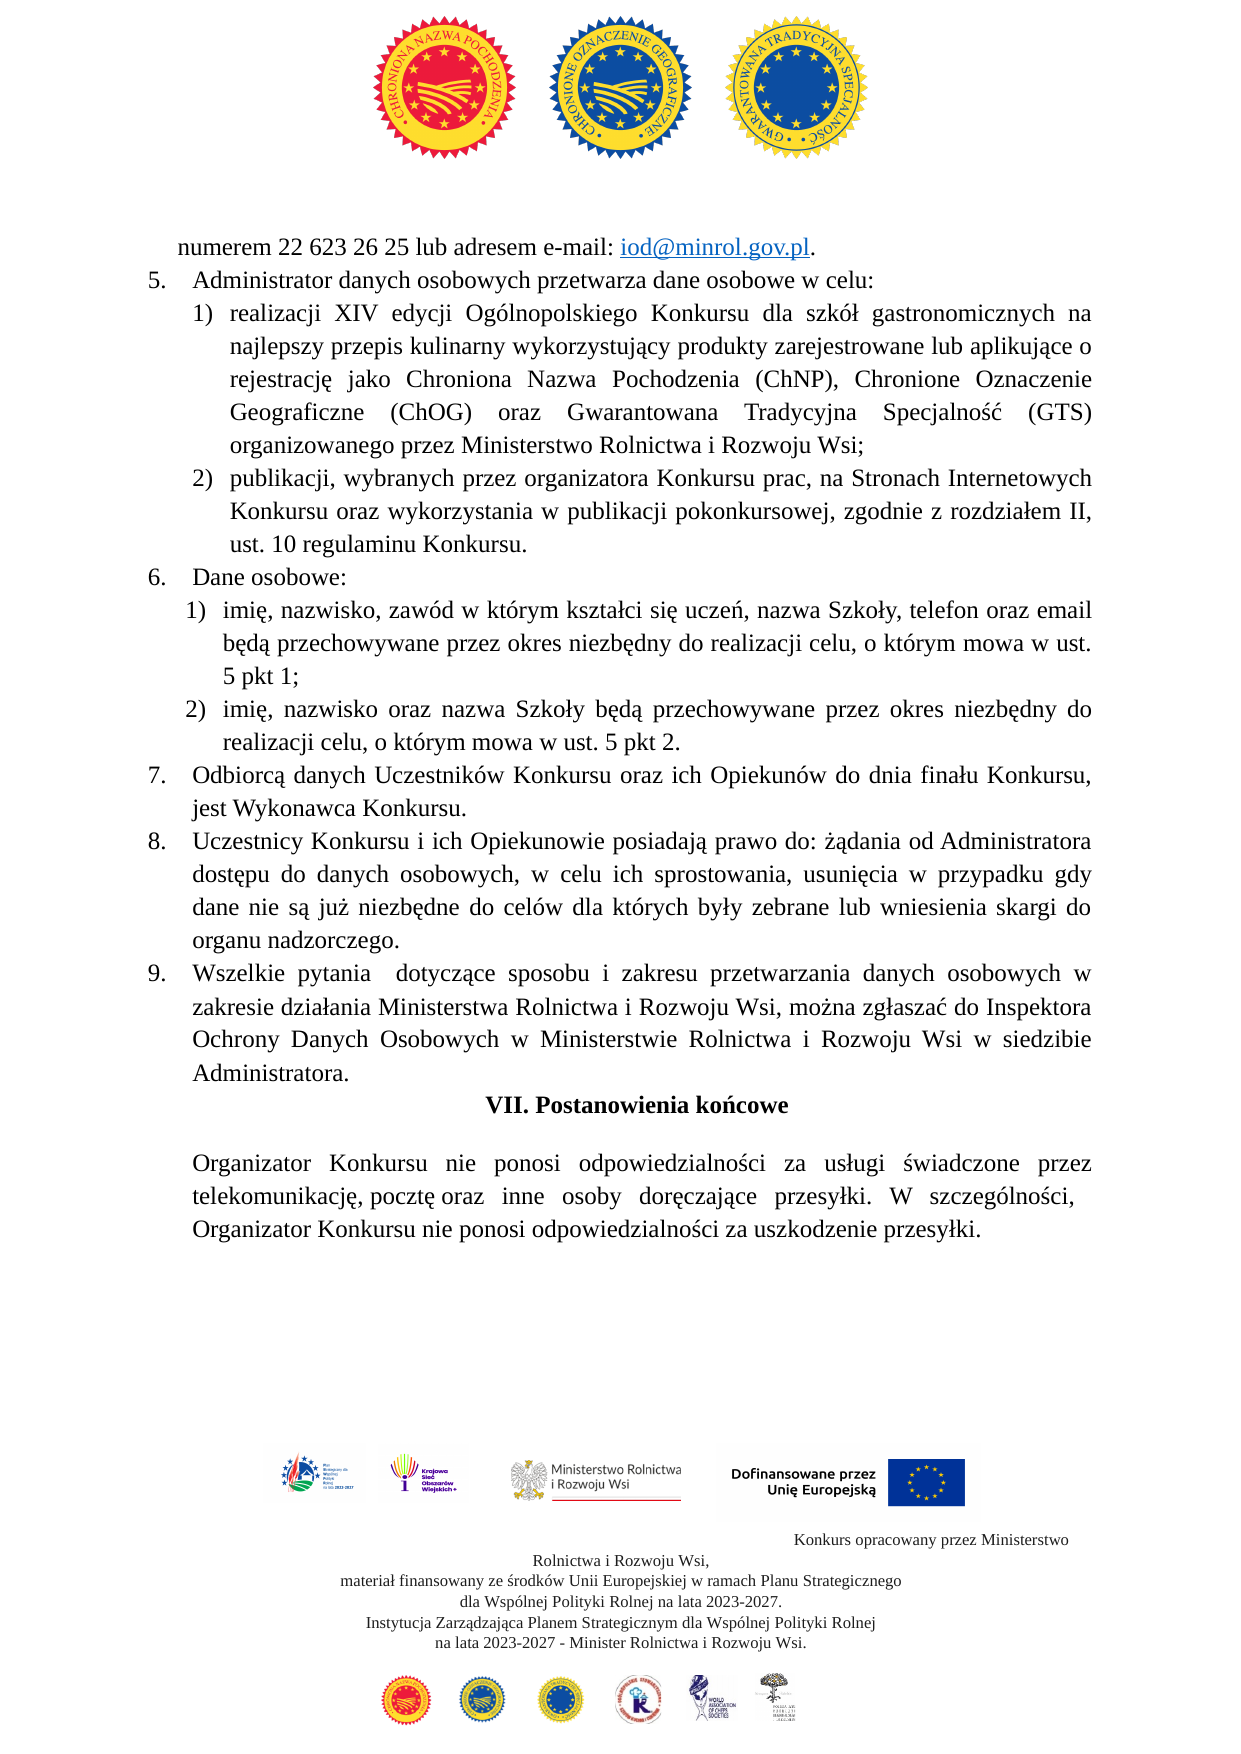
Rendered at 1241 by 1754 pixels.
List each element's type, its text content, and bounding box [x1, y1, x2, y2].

list Wszelkie pytania dotyczące sposobu i zakresu przetwarzania danych osobowych w zakresie działania Ministerstwa Rolnictwa i Rozwoju Wsi, można zgłaszać do Inspektora Ochrony Danych Osobowych w Ministerstwie Rolnictwa i Rozwoju Wsi w siedzibie Administratora. [148, 958, 1093, 1086]
text VII. Postanowienia końcowe [485, 1091, 1093, 1119]
list imię, nazwisko oraz nazwa Szkoły będą przechowywane przez okres niezbędny do realizacji celu, o którym mowa w ust. 5 pkt 2. [185, 694, 1093, 756]
list Uczestnicy Konkursu i ich Opiekunowie posiadają prawo do: żądania od Administratora dostępu do danych osobowych, w celu ich sprostowania, usunięcia w przypadku gdy dane nie są już niezbędne do celów dla których były zebrane lub wniesienia skargi do organu nadzorczego. [148, 826, 1093, 954]
text Organizator Konkursu nie ponosi odpowiedzialności za usługi świadczone przez telekomunikację, pocztę oraz inne osoby doręczające przesyłki. W szczególności, Organizator Konkursu nie ponosi odpowiedzialności za uszkodzenie przesyłki. [192, 1148, 1093, 1243]
list imię, nazwisko, zawód w którym kształci się uczeń, nazwa Szkoły, telefon oraz email będą przechowywane przez okres niezbędny do realizacji celu, o którym mowa w ust. 5 pkt 1; [185, 595, 1093, 690]
picture [715, 1443, 982, 1522]
list realizacji XIV edycji Ogólnopolskiego Konkursu dla szkół gastronomicznych na najlepszy przepis kulinarny wykorzystujący produkty zarejestrowane lub aplikujące o rejestrację jako Chroniona Nazwa Pochodzenia (ChNP), Chronione Oznaczenie Geograficzne (ChOG) oraz Gwarantowana Tradycyjna Specjalność (GTS) organizowanego przez Ministerstwo Rolnictwa i Rozwoju Wsi; [192, 298, 1093, 459]
picture [375, 1670, 432, 1727]
picture [378, 1443, 469, 1503]
picture [614, 1675, 661, 1722]
picture [356, 0, 885, 176]
picture [453, 1670, 507, 1724]
list publikacji, wybranych przez organizatora Konkursu prac, na Stronach Internetowych Konkursu oraz wykorzystania w publikacji pokonkursowej, zgodnie z rozdziałem II, ust. 10 regulaminu Konkursu. [192, 463, 1093, 558]
picture [754, 1673, 796, 1721]
picture [262, 1443, 366, 1503]
picture [511, 1460, 681, 1501]
list Odbiorcą danych Uczestników Konkursu oraz ich Opiekunów do dnia finału Konkursu, jest Wykonawca Konkursu. [148, 760, 1093, 822]
picture [531, 1671, 586, 1725]
list Administrator danych osobowych przetwarza dane osobowe w celu: [148, 265, 1093, 294]
picture [686, 1675, 739, 1721]
list Dane osobowe: [148, 562, 1093, 591]
